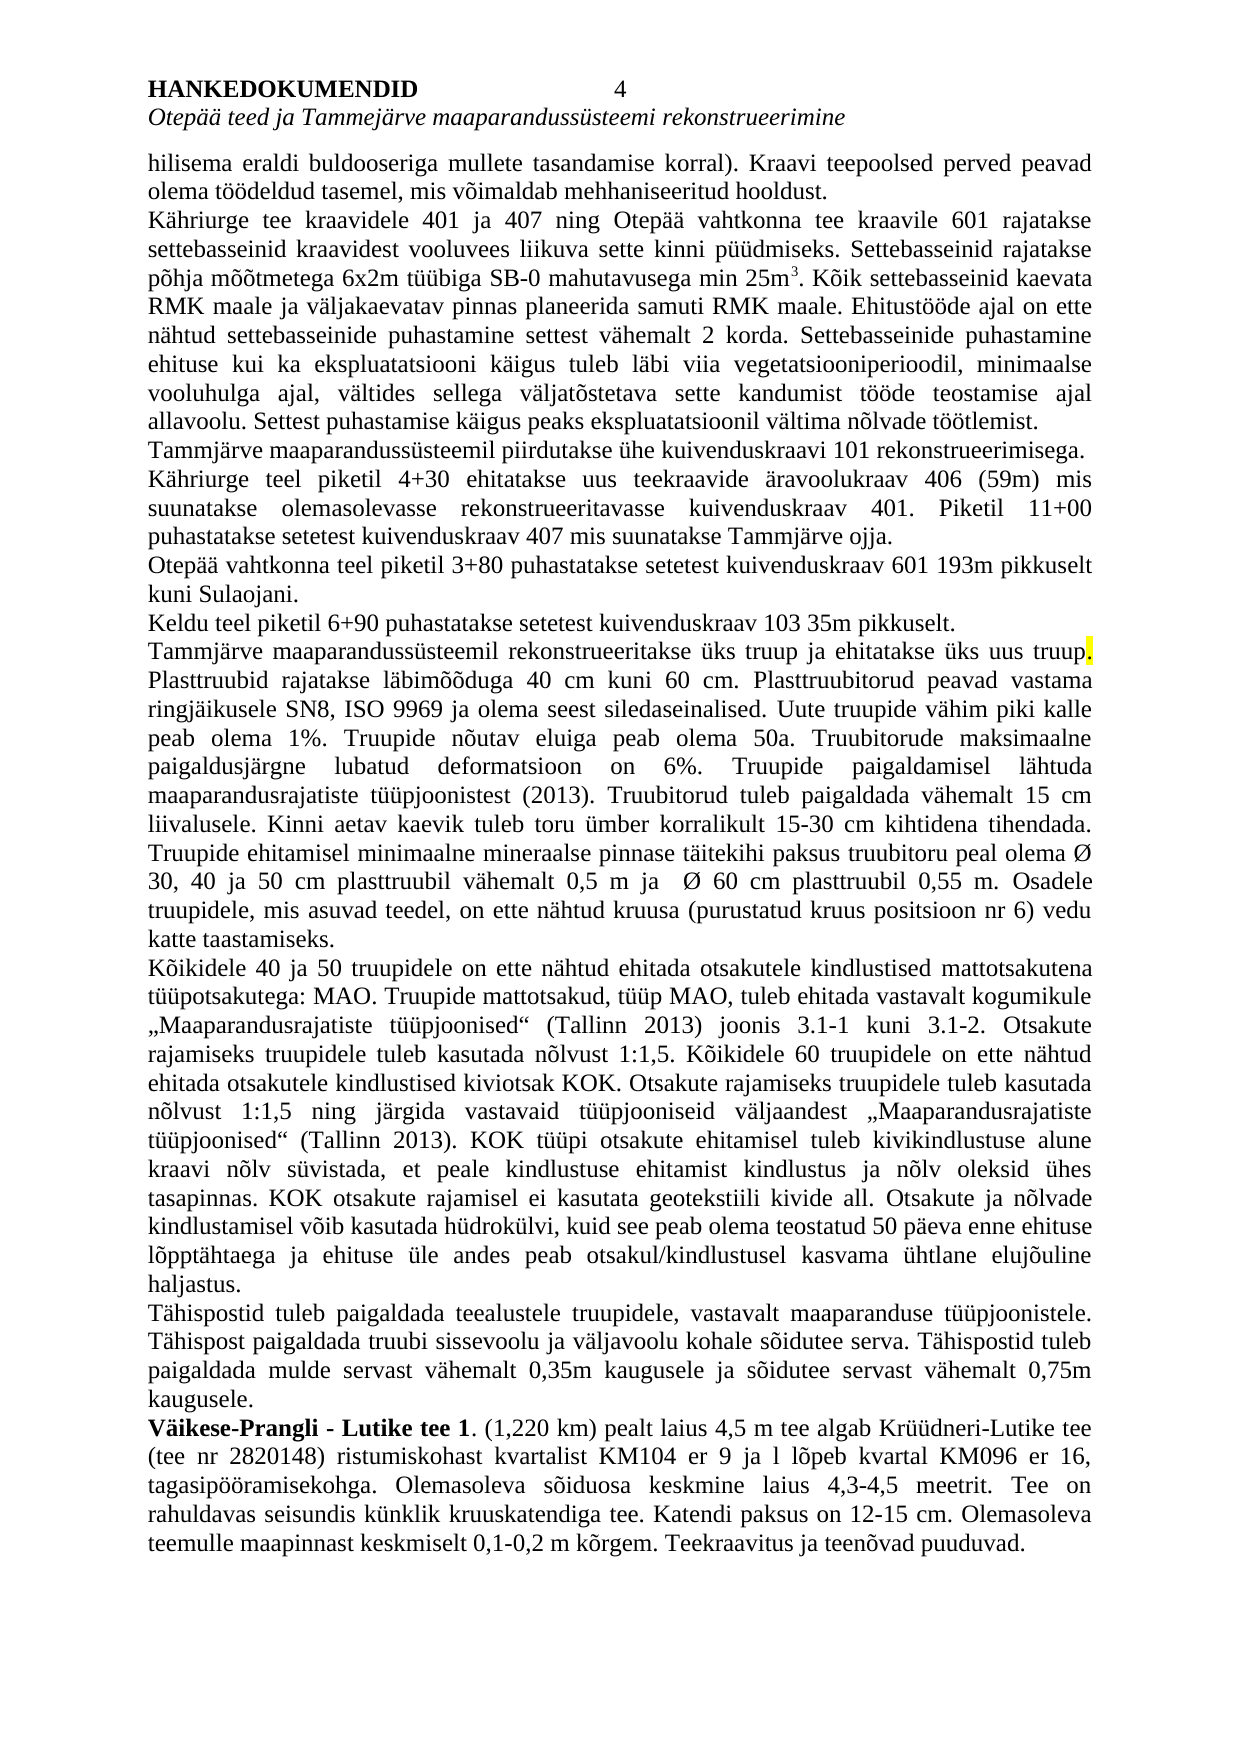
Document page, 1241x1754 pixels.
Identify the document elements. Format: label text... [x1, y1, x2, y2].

text Keldu teel piketil 6+90 puhastatakse setetest kuivenduskraav 103 35m pikkuselt. [148, 608, 1093, 636]
text Kõikidele 40 ja 50 truupidele on ette nähtud ehitada otsakutele kindlustised mattotsakutena tüüpotsakutega: MAO. Truupide mattotsakud, tüüp MAO, tuleb ehitada vastavalt kogumikule „Maaparandusrajatiste tüüpjoonised“ (Tallinn 2013) joonis 3.1-1 kuni 3.1-2. Otsakute rajamiseks truupidele tuleb kasutada nõlvust 1:1,5. Kõikidele 60 truupidele on ette nähtud ehitada otsakutele kindlustised kiviotsak KOK. Otsakute rajamiseks truupidele tuleb kasutada nõlvust 1:1,5 ning järgida vastavaid tüüpjooniseid väljaandest „Maaparandusrajatiste tüüpjoonised“ (Tallinn 2013). KOK tüüpi otsakute ehitamisel tuleb kivikindlustuse alune kraavi nõlv süvistada, et peale kindlustuse ehitamist kindlustus ja nõlv oleksid ühes tasapinnas. KOK otsakute rajamisel ei kasutata geotekstiili kivide all. Otsakute ja nõlvade kindlustamisel võib kasutada hüdrokülvi, kuid see peab olema teostatud 50 päeva enne ehituse lõpptähtaega ja ehituse üle andes peab otsakul/kindlustusel kasvama ühtlane elujõuline haljastus. [148, 953, 1093, 1298]
text Otepää vahtkonna teel piketil 3+80 puhastatakse setetest kuivenduskraav 601 193m pikkuselt kuni Sulaojani. [148, 550, 1093, 608]
text Kähriurge teel piketil 4+30 ehitatakse uus teekraavide äravoolukraav 406 (59m) mis suunatakse olemasolevasse rekonstrueeritavasse kuivenduskraav 401. Piketil 11+00 puhastatakse setetest kuivenduskraav 407 mis suunatakse Tammjärve ojja. [148, 464, 1093, 550]
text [148, 148, 1093, 205]
text Väikese-Prangli - Lutike tee 1. (1,220 km) pealt laius 4,5 m tee algab Krüüdneri-Lutike tee (tee nr 2820148) ristumiskohast kvartalist KM104 er 9 ja l lõpeb kvartal KM096 er 16, tagasipööramisekohga. Olemasoleva sõiduosa keskmine laius 4,3-4,5 meetrit. Tee on rahuldavas seisundis künklik kruuskatendiga tee. Katendi paksus on 12-15 cm. Olemasoleva teemulle maapinnast keskmiselt 0,1-0,2 m kõrgem. Teekraavitus ja teenõvad puuduvad. [148, 1413, 1093, 1556]
text Tähispostid tuleb paigaldada teealustele truupidele, vastavalt maaparanduse tüüpjoonistele. Tähispost paigaldada truubi sissevoolu ja väljavoolu kohale sõidutee serva. Tähispostid tuleb paigaldada mulde servast vähemalt 0,35m kaugusele ja sõidutee servast vähemalt 0,75m kaugusele. [148, 1298, 1093, 1413]
text Tammjärve maaparandussüsteemil piirdutakse ühe kuivenduskraavi 101 rekonstrueerimisega. [148, 435, 1093, 464]
text Kähriurge tee kraavidele 401 ja 407 ning Otepää vahtkonna tee kraavile 601 rajatakse settebasseinid kraavidest vooluvees liikuva sette kinni püüdmiseks. Settebasseinid rajatakse põhja mõõtmetega 6x2m tüübiga SB-0 mahutavusega min 25m3. Kõik settebasseinid kaevata RMK maale ja väljakaevatav pinnas planeerida samuti RMK maale. Ehitustööde ajal on ette nähtud settebasseinide puhastamine settest vähemalt 2 korda. Settebasseinide puhastamine ehituse kui ka ekspluatatsiooni käigus tuleb läbi viia vegetatsiooniperioodil, minimaalse vooluhulga ajal, vältides sellega väljatõstetava sette kandumist tööde teostamise ajal allavoolu. Settest puhastamise käigus peaks ekspluatatsioonil vältima nõlvade töötlemist. [148, 205, 1093, 435]
text Tammjärve maaparandussüsteemil rekonstrueeritakse üks truup ja ehitatakse üks uus truup. Plasttruubid rajatakse läbimõõduga 40 cm kuni 60 cm. Plasttruubitorud peavad vastama ringjäikusele SN8, ISO 9969 ja olema seest siledaseinalised. Uute truupide vähim piki kalle peab olema 1%. Truupide nõutav eluiga peab olema 50a. Truubitorude maksimaalne paigaldusjärgne lubatud deformatsioon on 6%. Truupide paigaldamisel lähtuda maaparandusrajatiste tüüpjoonistest (2013). Truubitorud tuleb paigaldada vähemalt 15 cm liivalusele. Kinni aetav kaevik tuleb toru ümber korralikult 15-30 cm kihtidena tihendada. Truupide ehitamisel minimaalne mineraalse pinnase täitekihi paksus truubitoru peal olema Ø 30, 40 ja 50 cm plasttruubil vähemalt 0,5 m ja Ø 60 cm plasttruubil 0,55 m. Osadele truupidele, mis asuvad teedel, on ette nähtud kruusa (purustatud kruus positsioon nr 6) vedu katte taastamiseks. [148, 636, 1093, 953]
